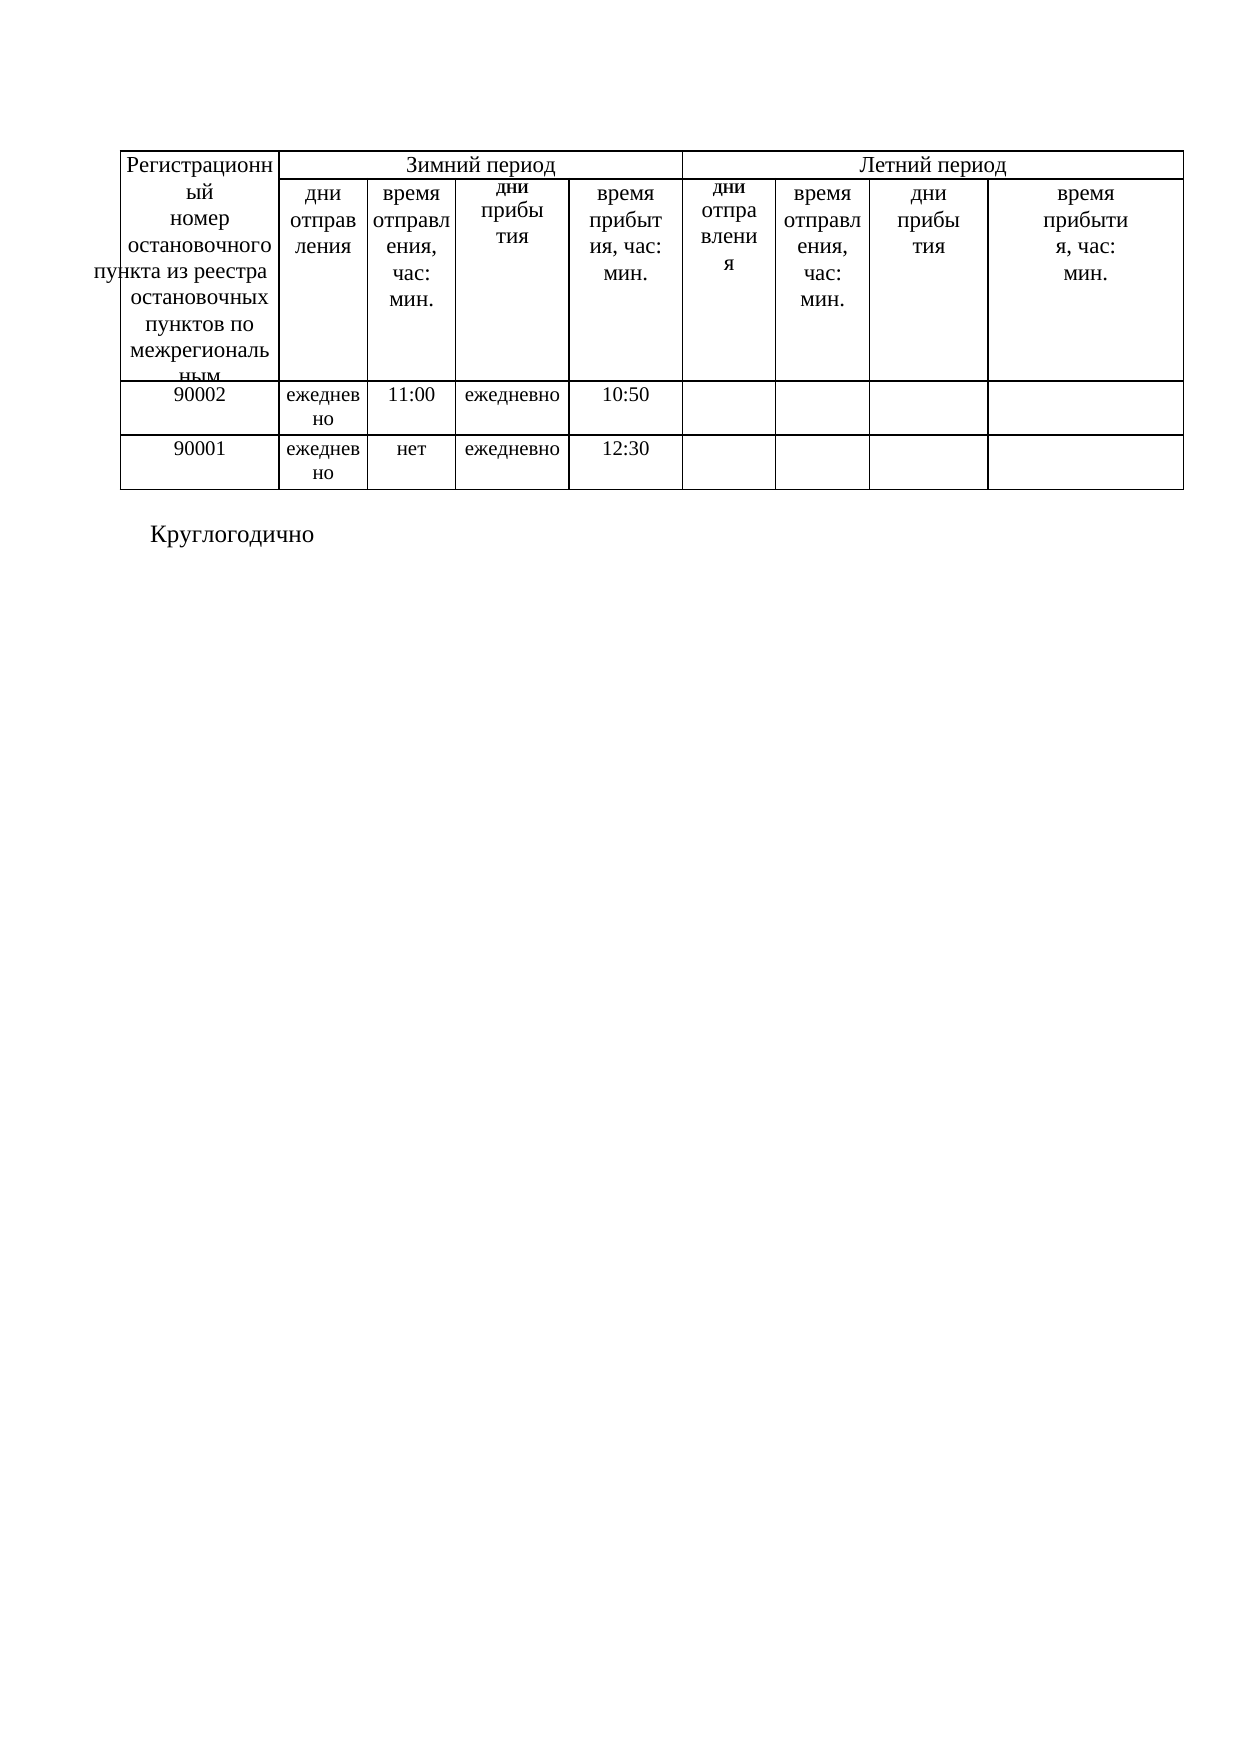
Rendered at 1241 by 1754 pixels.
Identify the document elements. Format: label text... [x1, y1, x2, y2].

table_cell 90001 [121, 436, 278, 489]
table_cell [870, 436, 987, 489]
table_cell дни отправ ления [280, 180, 367, 380]
table_cell ежедневно [456, 436, 568, 489]
table_cell [776, 382, 869, 434]
table_cell время прибыт ия, час: мин. [570, 180, 682, 380]
table_header Летний период [683, 152, 1183, 178]
table_cell нет [368, 436, 455, 489]
table_cell [683, 382, 775, 434]
table_cell ежедневно [280, 382, 367, 434]
table_cell дни прибы тия [870, 180, 987, 380]
table_cell 10:50 [570, 382, 682, 434]
table_cell [683, 436, 775, 489]
table_cell ДНИ прибы тия [456, 180, 568, 380]
table_cell 12:30 [570, 436, 682, 489]
table_cell 90002 [121, 382, 278, 434]
table_cell 11:00 [368, 382, 455, 434]
table_cell [989, 382, 1183, 434]
table_cell ДНИ отпра влени я [683, 180, 775, 380]
text Круглогодично [150, 519, 1090, 548]
table_cell время прибыти я, час: мин. [989, 180, 1183, 380]
table_cell [870, 382, 987, 434]
table_cell ежедневно [456, 382, 568, 434]
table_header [121, 152, 278, 380]
table_header Зимний период [280, 152, 682, 178]
table_cell время отправл ения, час: мин. [776, 180, 869, 380]
table_cell время отправл ения, час: мин. [368, 180, 455, 380]
table_cell [776, 436, 869, 489]
table_cell ежедневно [280, 436, 367, 489]
table_cell [989, 436, 1183, 489]
